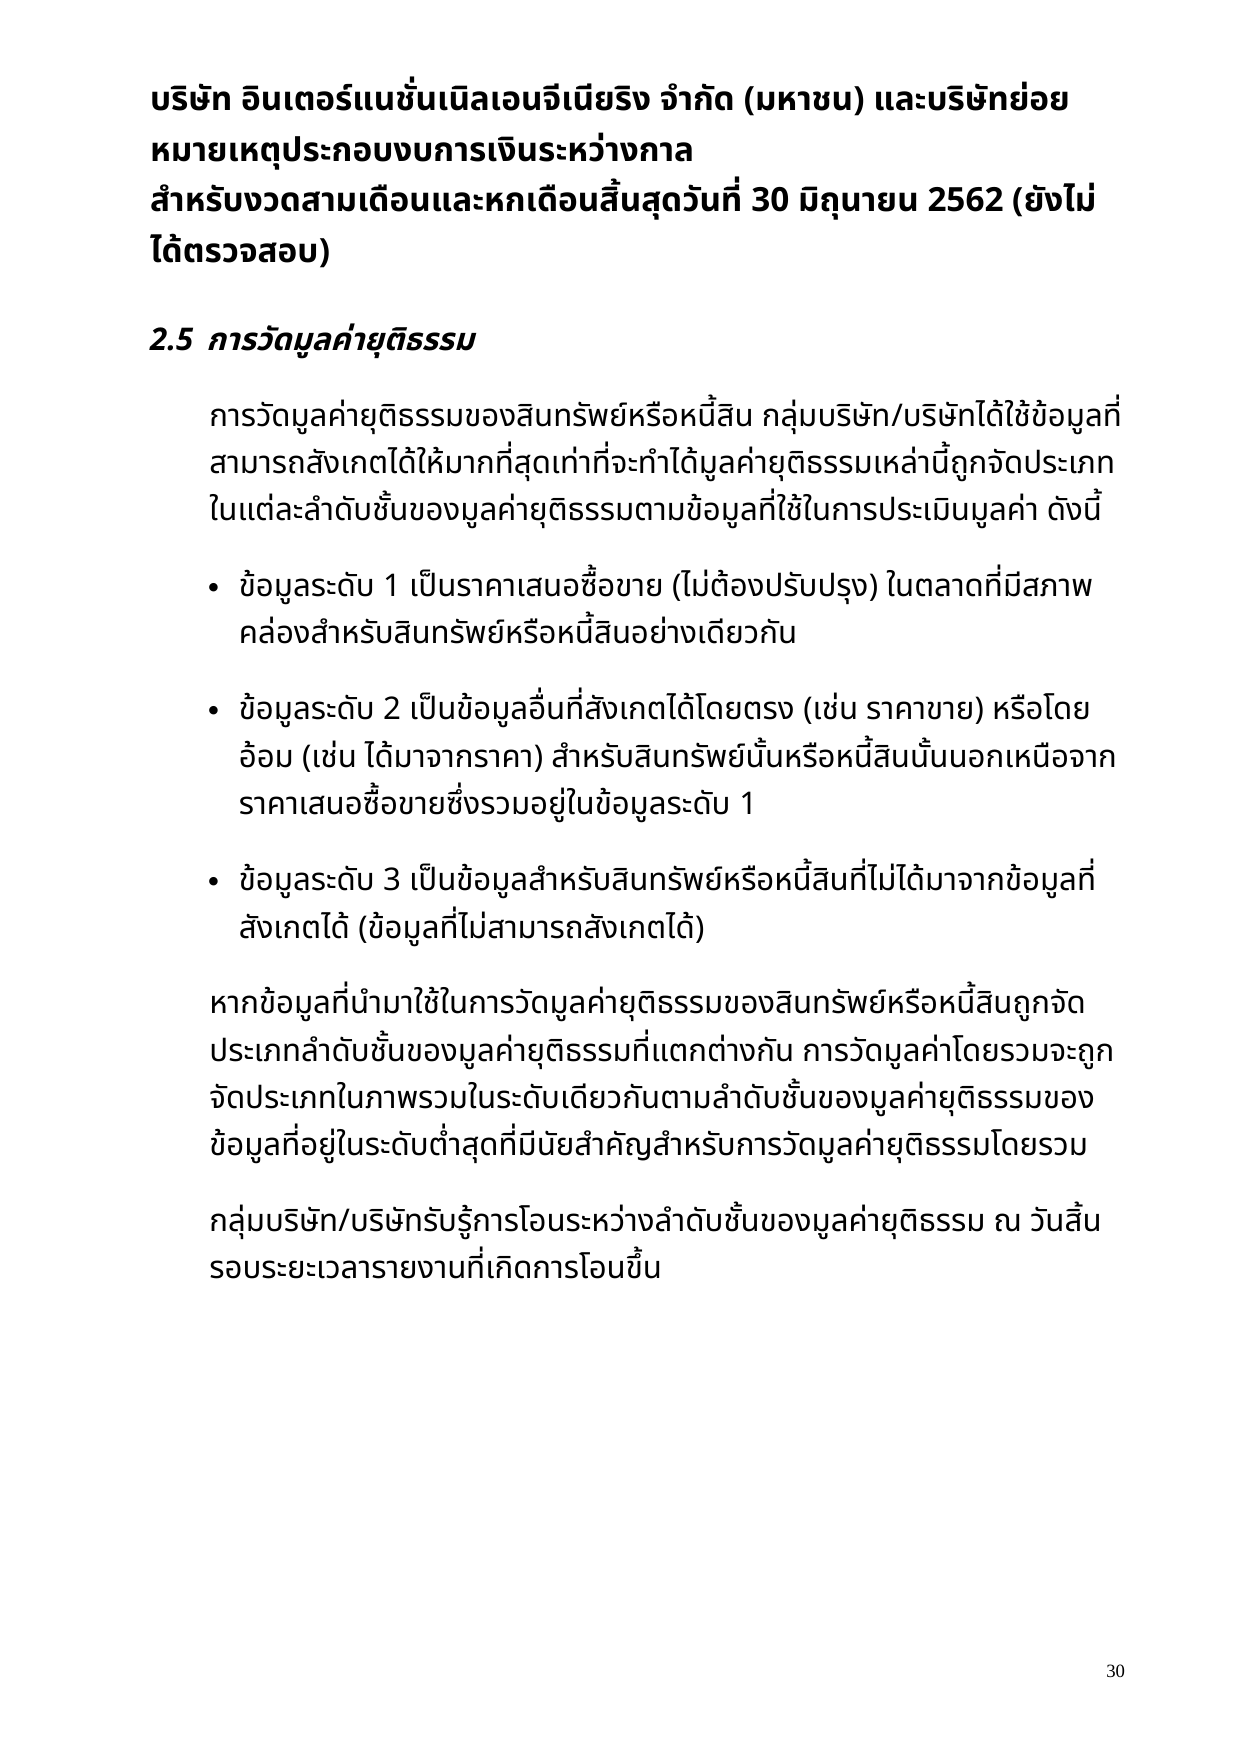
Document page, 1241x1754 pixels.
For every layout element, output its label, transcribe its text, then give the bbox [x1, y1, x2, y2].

text กลุ่มบริษัท/บริษัทรับรู้การโอนระหว่างลำดับชั้นของมูลค่ายุติธรรม ณ วันสิ้นรอบระยะเวลารายงานที่เกิดการโอนขึ้น [209, 1198, 1125, 1293]
list ข้อมูลระดับ 1 เป็นราคาเสนอซื้อขาย (ไม่ต้องปรับปรุง) ในตลาดที่มีสภาพคล่องสำหรับสินทรัพย์หรือหนี้สินอย่างเดียวกัน [209, 563, 1120, 658]
text หากข้อมูลที่นำมาใช้ในการวัดมูลค่ายุติธรรมของสินทรัพย์หรือหนี้สินถูกจัดประเภทลำดับชั้นของมูลค่ายุติธรรมที่แตกต่างกัน การวัดมูลค่าโดยรวมจะถูกจัดประเภทในภาพรวมในระดับเดียวกันตามลำดับชั้นของมูลค่ายุติธรรมของข้อมูลที่อยู่ในระดับต่ำสุดที่มีนัยสำคัญสำหรับการวัดมูลค่ายุติธรรมโดยรวม [209, 981, 1125, 1169]
list ข้อมูลระดับ 2 เป็นข้อมูลอื่นที่สังเกตได้โดยตรง (เช่น ราคาขาย) หรือโดยอ้อม (เช่น ได้มาจากราคา) สำหรับสินทรัพย์นั้นหรือหนี้สินนั้นนอกเหนือจากราคาเสนอซื้อขายซึ่งรวมอยู่ในข้อมูลระดับ 1 [209, 686, 1120, 829]
text 2.5 การวัดมูลค่ายุติธรรม [150, 317, 1125, 364]
text การวัดมูลค่ายุติธรรมของสินทรัพย์หรือหนี้สิน กลุ่มบริษัท/บริษัทได้ใช้ข้อมูลที่สามารถสังเกตได้ให้มากที่สุดเท่าที่จะทำได้มูลค่ายุติธรรมเหล่านี้ถูกจัดประเภทในแต่ละลำดับชั้นของมูลค่ายุติธรรมตามข้อมูลที่ใช้ในการประเมินมูลค่า ดังนี้ [209, 393, 1125, 535]
list ข้อมูลระดับ 3 เป็นข้อมูลสำหรับสินทรัพย์หรือหนี้สินที่ไม่ได้มาจากข้อมูลที่สังเกตได้ (ข้อมูลที่ไม่สามารถสังเกตได้) [209, 857, 1120, 952]
